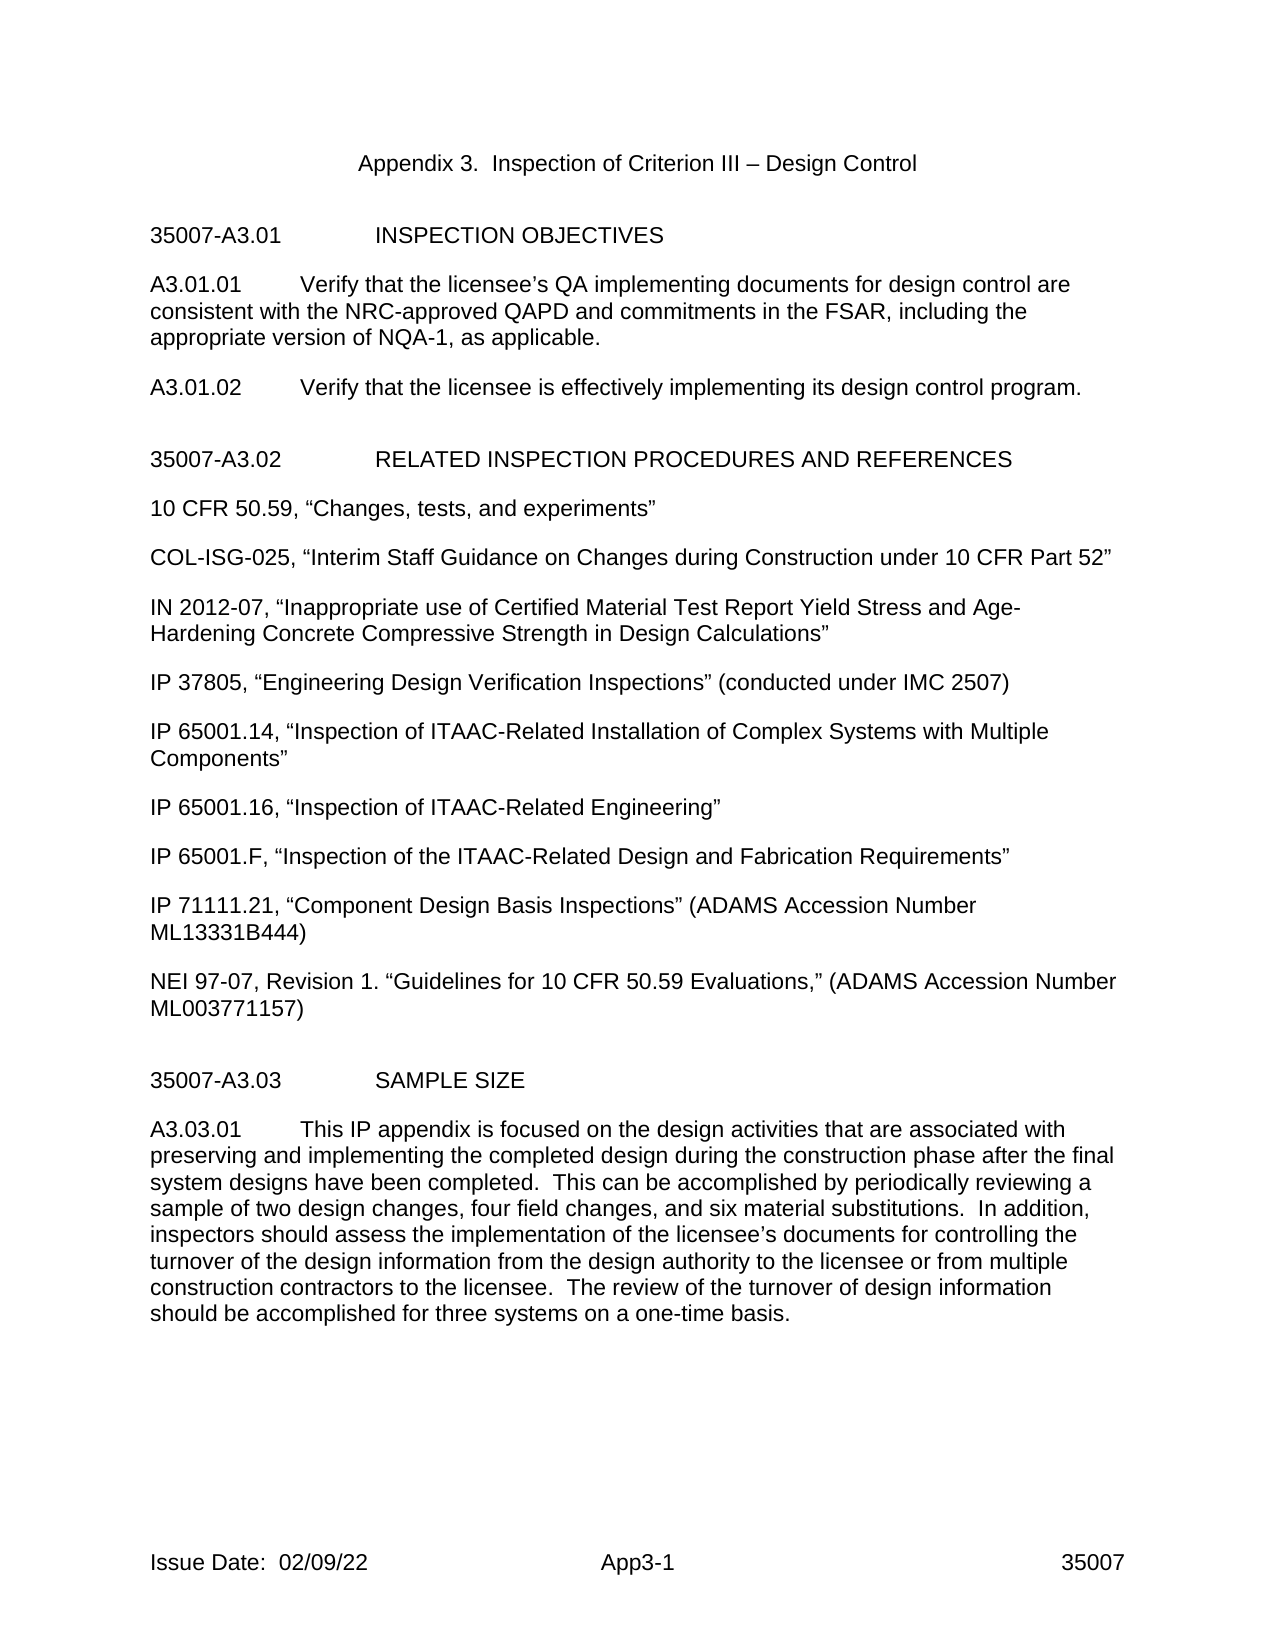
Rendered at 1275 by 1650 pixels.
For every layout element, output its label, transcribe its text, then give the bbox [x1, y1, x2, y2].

text IP 71111.21, “Component Design Basis Inspections” (ADAMS Accession Number ML13331B444) [150, 892, 1125, 945]
text IP 65001.16, “Inspection of ITAAC-Related Engineering” [150, 794, 1125, 820]
text A3.01.01 Verify that the licensee’s QA implementing documents for design control are consistent with the NRC-approved QAPD and commitments in the FSAR, including the appropriate version of NQA-1, as applicable. [150, 271, 1125, 351]
text IP 65001.F, “Inspection of the ITAAC-Related Design and Fabrication Requirements” [150, 843, 1125, 869]
text NEI 97-07, Revision 1. “Guidelines for 10 CFR 50.59 Evaluations,” (ADAMS Accession Number ML003771157) [150, 968, 1125, 1021]
text A3.03.01 This IP appendix is focused on the design activities that are associated with preserving and implementing the completed design during the construction phase after the final system designs have been completed. This can be accomplished by periodically reviewing a sample of two design changes, four field changes, and six material substitutions. In addition, inspectors should assess the implementation of the licensee’s documents for controlling the turnover of the design information from the design authority to the licensee or from multiple construction contractors to the licensee. The review of the turnover of design information should be accomplished for three systems on a one-time basis. [150, 1116, 1125, 1327]
text IP 37805, “Engineering Design Verification Inspections” (conducted under IMC 2507) [150, 669, 1125, 695]
text IN 2012-07, “Inappropriate use of Certified Material Test Report Yield Stress and Age-Hardening Concrete Compressive Strength in Design Calculations” [150, 593, 1125, 646]
subtitle Appendix 3. Inspection of Criterion III – Design Control [150, 150, 1125, 176]
text IP 65001.14, “Inspection of ITAAC-Related Installation of Complex Systems with Multiple Components” [150, 718, 1125, 771]
text A3.01.02 Verify that the licensee is effectively implementing its design control program. [150, 373, 1125, 400]
text COL-ISG-025, “Interim Staff Guidance on Changes during Construction under 10 CFR Part 52” [150, 544, 1125, 571]
subtitle 35007-A3.01 INSPECTION OBJECTIVES [150, 222, 1125, 248]
text 10 CFR 50.59, “Changes, tests, and experiments” [150, 495, 1125, 521]
subtitle 35007-A3.02 RELATED INSPECTION PROCEDURES AND REFERENCES [150, 446, 1125, 472]
subtitle 35007-A3.03 SAMPLE SIZE [150, 1067, 1125, 1093]
